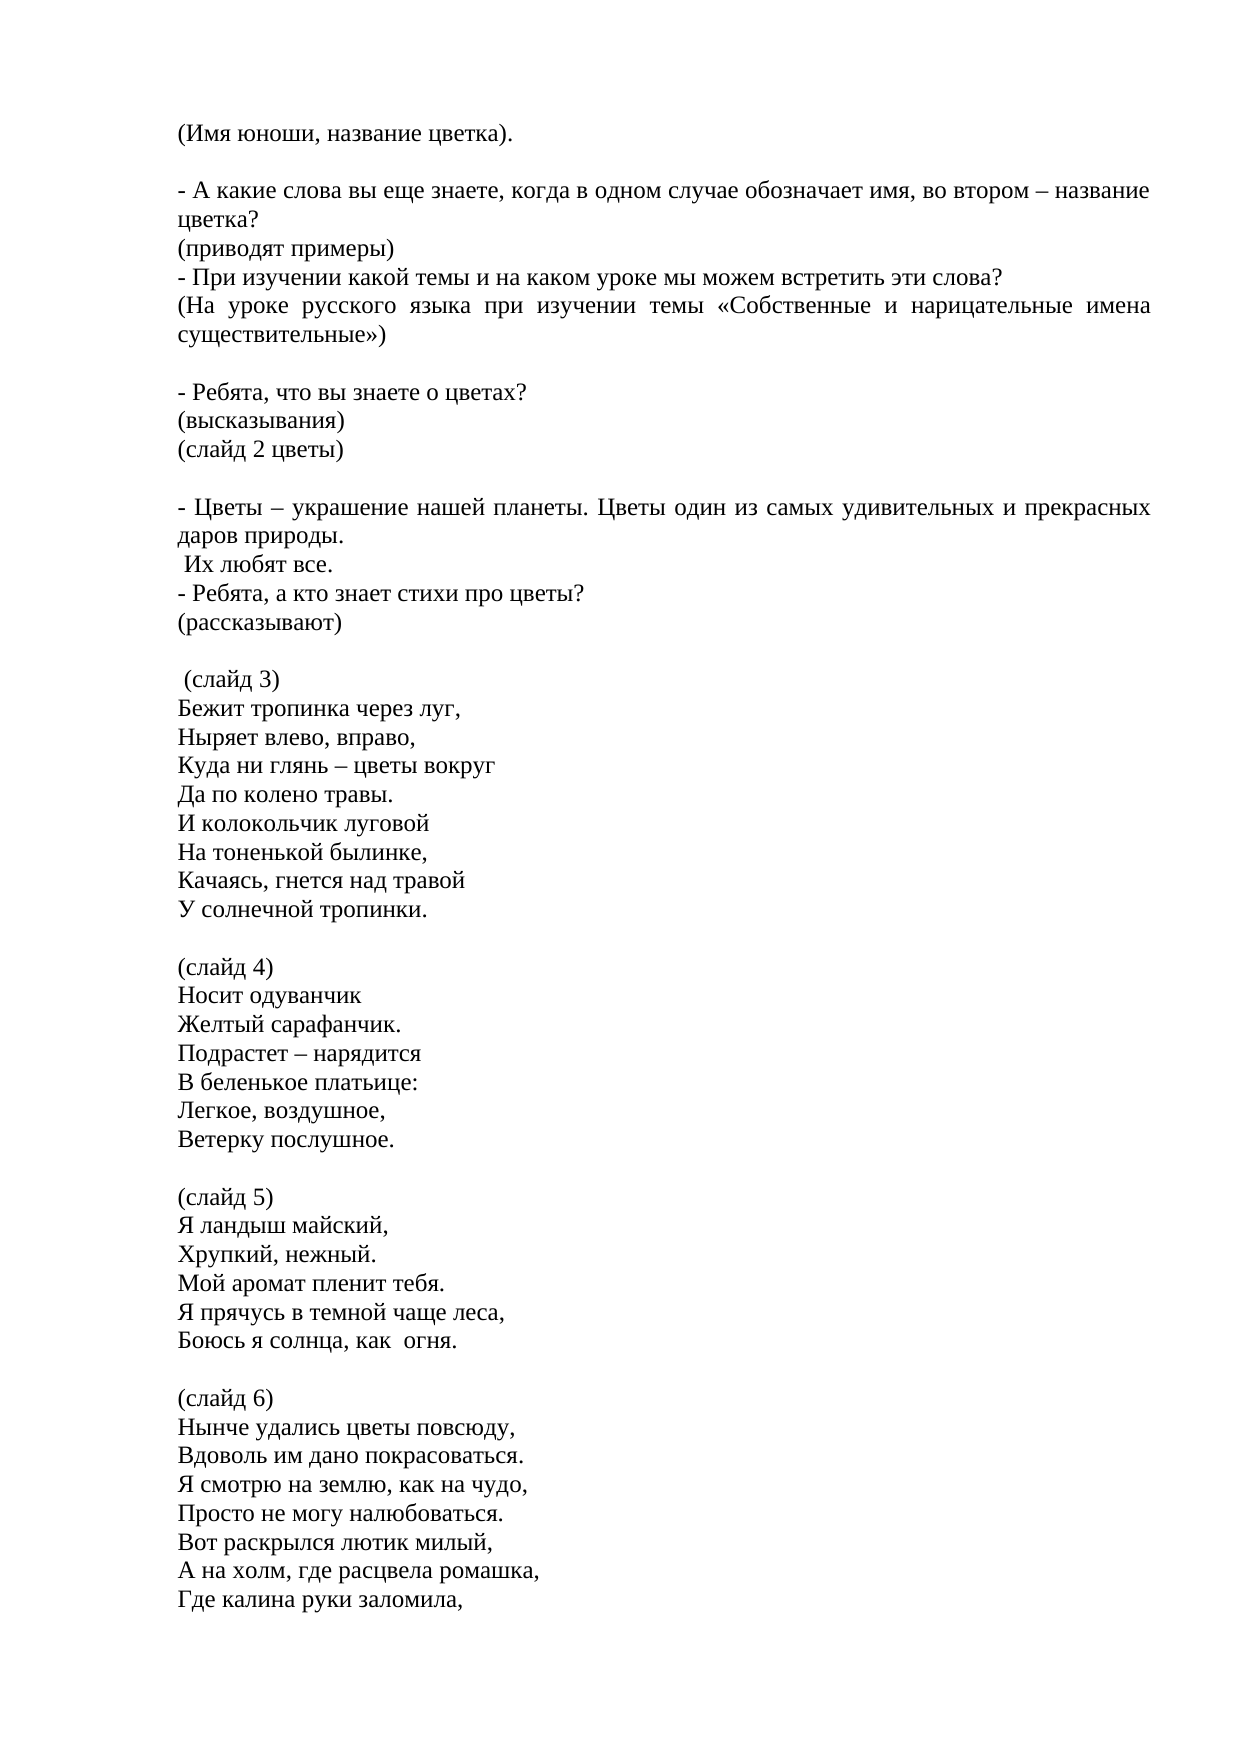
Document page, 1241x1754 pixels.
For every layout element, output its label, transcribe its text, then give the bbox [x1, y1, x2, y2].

text Вдоволь им дано покрасоваться. [177, 1441, 1152, 1469]
text (На уроке русского языка при изучении темы «Собственные и нарицательные имена существительные») [177, 291, 1152, 348]
text Боюсь я солнца, как огня. [177, 1326, 1152, 1354]
text Мой аромат пленит тебя. [177, 1268, 1152, 1297]
text (высказывания) [177, 406, 1152, 434]
text (слайд 5) [177, 1182, 1152, 1211]
text Носит одуванчик [177, 981, 1152, 1009]
text Куда ни глянь – цветы вокруг [177, 751, 1152, 779]
text В беленькое платьице: [177, 1067, 1152, 1096]
text Я ландыш майский, [177, 1211, 1152, 1239]
text А на холм, где расцвела ромашка, [177, 1556, 1152, 1584]
text (слайд 4) [177, 952, 1152, 981]
text Ветерку послушное. [177, 1124, 1152, 1153]
text Где калина руки заломила, [177, 1584, 1152, 1613]
text Нынче удались цветы повсюду, [177, 1412, 1152, 1441]
text И колокольчик луговой [177, 808, 1152, 837]
text Качаясь, гнется над травой [177, 866, 1152, 894]
text - А какие слова вы еще знаете, когда в одном случае обозначает имя, во втором – название цветка? [177, 176, 1152, 233]
text На тоненькой былинке, [177, 837, 1152, 866]
text Вот раскрылся лютик милый, [177, 1527, 1152, 1556]
text У солнечной тропинки. [177, 894, 1152, 923]
text Желтый сарафанчик. [177, 1009, 1152, 1038]
text (слайд 3) [177, 664, 1152, 693]
text Да по колено травы. [177, 779, 1152, 808]
text Их любят все. [177, 549, 1152, 578]
text - Ребята, что вы знаете о цветах? [177, 377, 1152, 406]
text Подрастет – нарядится [177, 1038, 1152, 1067]
text - Цветы – украшение нашей планеты. Цветы один из самых удивительных и прекрасных даров природы. [177, 492, 1152, 549]
text Бежит тропинка через луг, [177, 693, 1152, 722]
text Я смотрю на землю, как на чудо, Просто не могу налюбоваться. [177, 1469, 1152, 1527]
text Хрупкий, нежный. [177, 1239, 1152, 1268]
text (слайд 2 цветы) [177, 434, 1152, 463]
text (слайд 6) [177, 1383, 1152, 1412]
text - Ребята, а кто знает стихи про цветы? [177, 578, 1152, 607]
text Я прячусь в темной чаще леса, [177, 1297, 1152, 1326]
text Ныряет влево, вправо, [177, 722, 1152, 751]
text (Имя юноши, название цветка). [177, 118, 1152, 147]
text (рассказывают) [177, 607, 1152, 636]
text Легкое, воздушное, [177, 1096, 1152, 1124]
text (приводят примеры) [177, 233, 1152, 262]
text - При изучении какой темы и на каком уроке мы можем встретить эти слова? [177, 262, 1152, 291]
